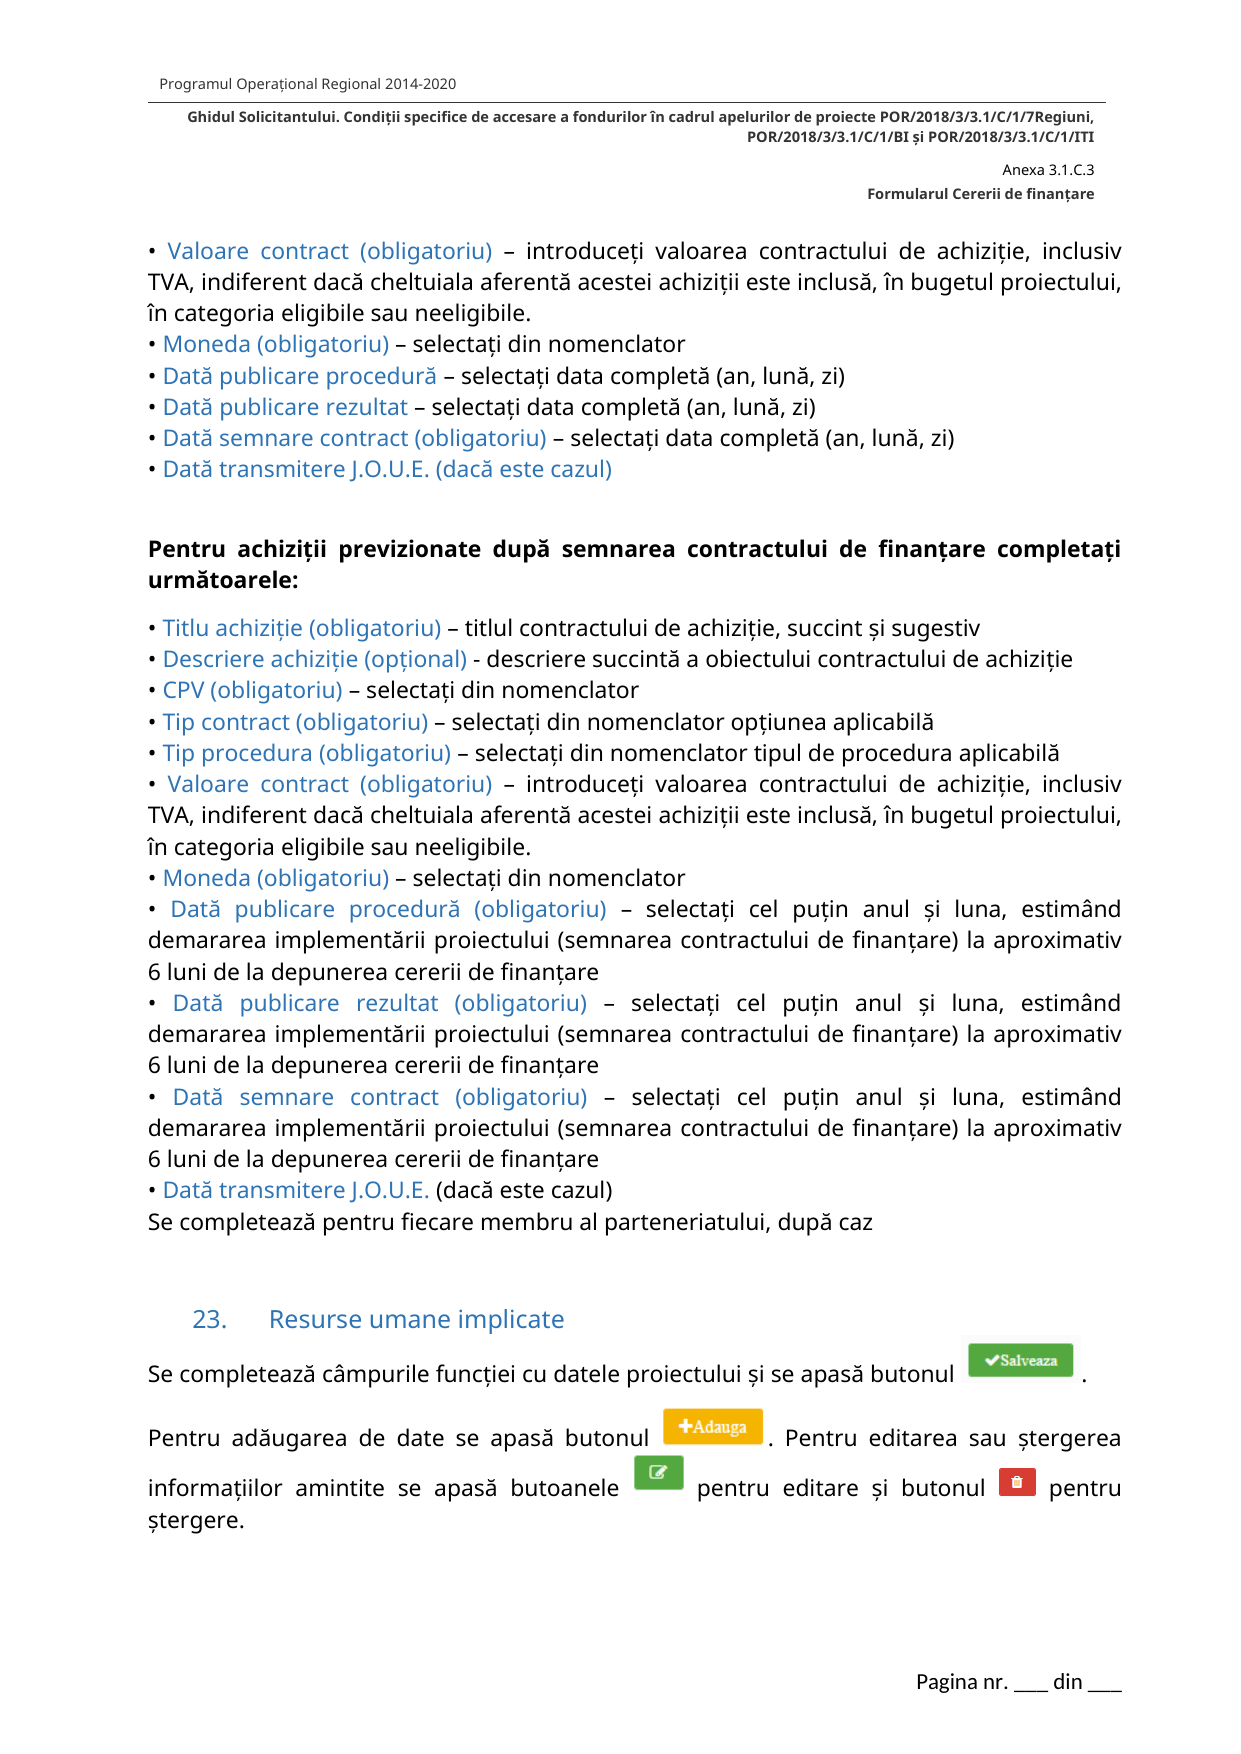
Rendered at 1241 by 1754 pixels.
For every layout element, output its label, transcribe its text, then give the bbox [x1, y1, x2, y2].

text • Dată publicare rezultat (obligatoriu) – selectați cel puțin anul și luna, estimând demararea implementării proiectului (semnarea contractului de finanțare) la aproximativ 6 luni de la depunerea cererii de finanțare [148, 987, 1122, 1080]
text • Descriere achiziţie (opțional) - descriere succintă a obiectului contractului de achiziție [148, 643, 1122, 674]
text • Tip contract (obligatoriu) – selectați din nomenclator opțiunea aplicabilă [148, 705, 1122, 737]
picture [998, 1467, 1037, 1497]
text Se completează câmpurile funcției cu datele proiectului și se apasă butonul . [148, 1335, 1122, 1389]
picture [632, 1453, 685, 1497]
text Pentru adăugarea de date se apasă butonul . Pentru editarea sau ștergerea informațiilor amintite se apasă butoanele pentru editare și butonul pentru ștergere. [148, 1406, 1122, 1535]
text • Valoare contract (obligatoriu) – introduceți valoarea contractului de achiziție, inclusiv TVA, indiferent dacă cheltuiala aferentă acestei achiziții este inclusă, în bugetul proiectului, în categoria eligibile sau neeligibile. [148, 768, 1122, 862]
text • CPV (obligatoriu) – selectați din nomenclator [148, 674, 1122, 705]
text • Dată publicare rezultat – selectați data completă (an, lună, zi) [148, 391, 1122, 422]
text Pentru achiziții previzionate după semnarea contractului de finanțare completați următoarele: [148, 532, 1122, 595]
text • Dată transmitere J.O.U.E. (dacă este cazul) [148, 453, 1122, 484]
text • Moneda (obligatoriu) – selectați din nomenclator [148, 328, 1122, 359]
text • Dată semnare contract (obligatoriu) – selectați data completă (an, lună, zi) [148, 422, 1122, 453]
text • Dată semnare contract (obligatoriu) – selectați cel puțin anul și luna, estimând demararea implementării proiectului (semnarea contractului de finanțare) la aproximativ 6 luni de la depunerea cererii de finanțare [148, 1080, 1122, 1174]
picture [960, 1335, 1082, 1383]
text • Dată publicare procedură – selectați data completă (an, lună, zi) [148, 359, 1122, 391]
text • Tip procedura (obligatoriu) – selectați din nomenclator tipul de procedura aplicabilă [148, 737, 1122, 768]
subtitle Resurse umane implicate [192, 1301, 1122, 1335]
text • Dată transmitere J.O.U.E. (dacă este cazul) [148, 1174, 1122, 1205]
text Se completează pentru fiecare membru al parteneriatului, după caz [148, 1205, 1122, 1237]
text • Valoare contract (obligatoriu) – introduceți valoarea contractului de achiziție, inclusiv TVA, indiferent dacă cheltuiala aferentă acestei achiziții este inclusă, în bugetul proiectului, în categoria eligibile sau neeligibile. [148, 234, 1122, 328]
picture [661, 1405, 768, 1447]
text • Titlu achiziţie (obligatoriu) – titlul contractului de achiziție, succint și sugestiv [148, 612, 1122, 643]
text • Dată publicare procedură (obligatoriu) – selectați cel puțin anul și luna, estimând demararea implementării proiectului (semnarea contractului de finanțare) la aproximativ 6 luni de la depunerea cererii de finanțare [148, 893, 1122, 987]
text • Moneda (obligatoriu) – selectați din nomenclator [148, 862, 1122, 893]
